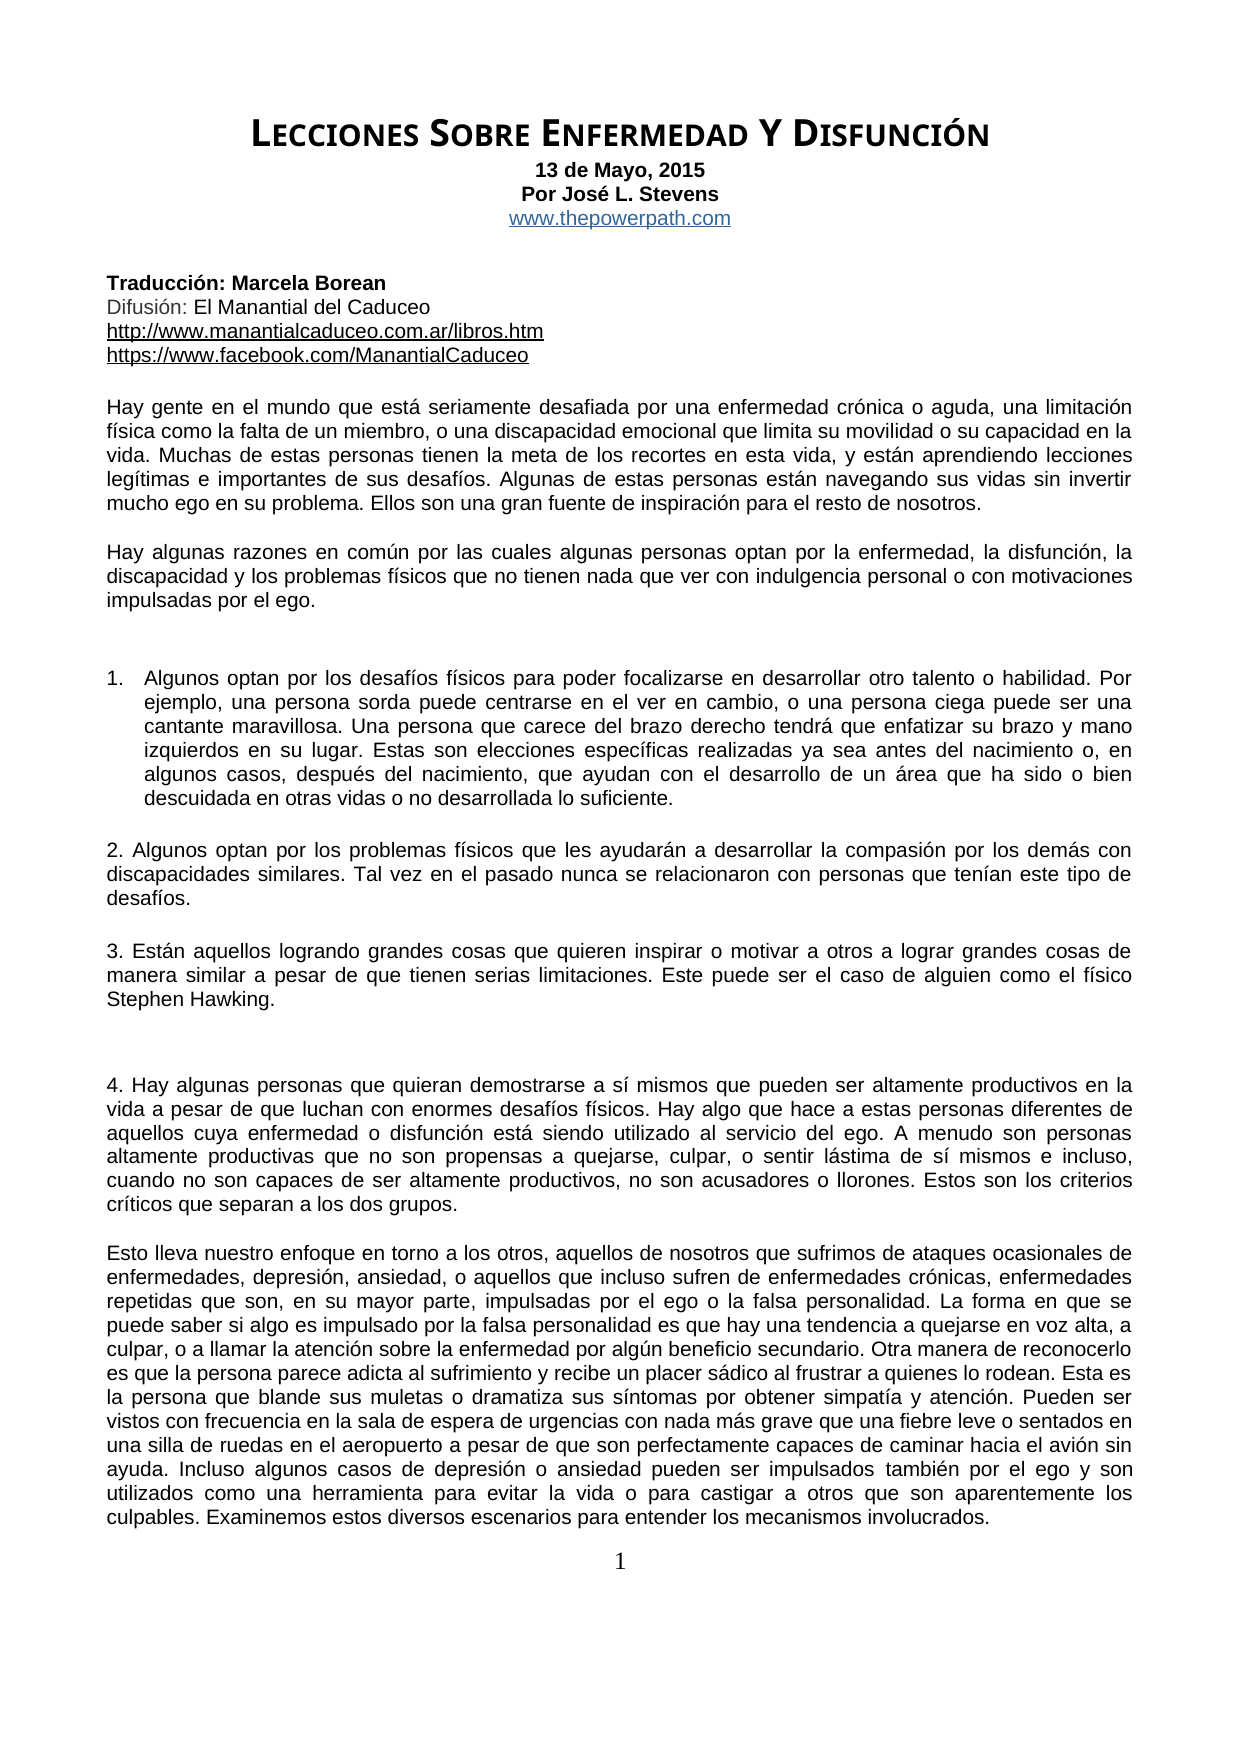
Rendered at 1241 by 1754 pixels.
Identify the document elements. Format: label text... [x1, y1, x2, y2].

text 3. Están aquellos logrando grandes cosas que quieren inspirar o motivar a otros a lograr grandes cosas de manera similar a pesar de que tienen serias limitaciones. Este puede ser el caso de alguien como el físico Stephen Hawking. [106, 939, 1134, 1011]
text Traducción: Marcela Borean Difusión: El Manantial del Caduceo http://www.manantialcaduceo.com.ar/libros.htm https://www.facebook.com/ManantialCaduceo [106, 271, 1134, 366]
text Hay algunas razones en común por las cuales algunas personas optan por la enfermedad, la disfunción, la discapacidad y los problemas físicos que no tienen nada que ver con indulgencia personal o con motivaciones impulsadas por el ego. [106, 540, 1134, 612]
text Esto lleva nuestro enfoque en torno a los otros, aquellos de nosotros que sufrimos de ataques ocasionales de enfermedades, depresión, ansiedad, o aquellos que incluso sufren de enfermedades crónicas, enfermedades repetidas que son, en su mayor parte, impulsadas por el ego o la falsa personalidad. La forma en que se puede saber si algo es impulsado por la falsa personalidad es que hay una tendencia a quejarse en voz alta, a culpar, o a llamar la atención sobre la enfermedad por algún beneficio secundario. Otra manera de reconocerlo es que la persona parece adicta al sufrimiento y recibe un placer sádico al frustrar a quienes lo rodean. Esta es la persona que blande sus muletas o dramatiza sus síntomas por obtener simpatía y atención. Pueden ser vistos con frecuencia en la sala de espera de urgencias con nada más grave que una fiebre leve o sentados en una silla de ruedas en el aeropuerto a pesar de que son perfectamente capaces de caminar hacia el avión sin ayuda. Incluso algunos casos de depresión o ansiedad pueden ser impulsados ​​también por el ego y son utilizados como una herramienta para evitar la vida o para castigar a otros que son aparentemente los culpables. Examinemos estos diversos escenarios para entender los mecanismos involucrados. [106, 1241, 1134, 1529]
text Hay gente en el mundo que está seriamente desafiada por una enfermedad crónica o aguda, una limitación física como la falta de un miembro, o una discapacidad emocional que limita su movilidad o su capacidad en la vida. Muchas de estas personas tienen la meta de los recortes en esta vida, y están aprendiendo lecciones legítimas e importantes de sus desafíos. Algunas de estas personas están navegando sus vidas sin invertir mucho ego en su problema. Ellos son una gran fuente de inspiración para el resto de nosotros. [106, 395, 1134, 515]
text Lecciones Sobre Enfermedad Y Disfunción 13 de Mayo, 2015 Por José L. Stevens www.thepowerpath.com [106, 106, 1134, 258]
text 2. Algunos optan por los problemas físicos que les ayudarán a desarrollar la compasión por los demás con discapacidades similares. Tal vez en el pasado nunca se relacionaron con personas que tenían este tipo de desafíos. [106, 838, 1134, 910]
list Algunos optan por los desafíos físicos para poder focalizarse en desarrollar otro talento o habilidad. Por ejemplo, una persona sorda puede centrarse en el ver en cambio, o una persona ciega puede ser una cantante maravillosa. Una persona que carece del brazo derecho tendrá que enfatizar su brazo y mano izquierdos en su lugar. Estas son elecciones específicas realizadas ya sea antes del nacimiento o, en algunos casos, después del nacimiento, que ayudan con el desarrollo de un área que ha sido o bien descuidada en otras vidas o no desarrollada lo suficiente. [106, 666, 1134, 809]
text 4. Hay algunas personas que quieran demostrarse a sí mismos que pueden ser altamente productivos en la vida a pesar de que luchan con enormes desafíos físicos. Hay algo que hace a estas personas diferentes de aquellos cuya enfermedad o disfunción está siendo utilizado al servicio del ego. A menudo son personas altamente productivas que no son propensas a quejarse, culpar, o sentir lástima de sí mismos e incluso, cuando no son capaces de ser altamente productivos, no son acusadores o llorones. Estos son los criterios críticos que separan a los dos grupos. [106, 1072, 1134, 1216]
